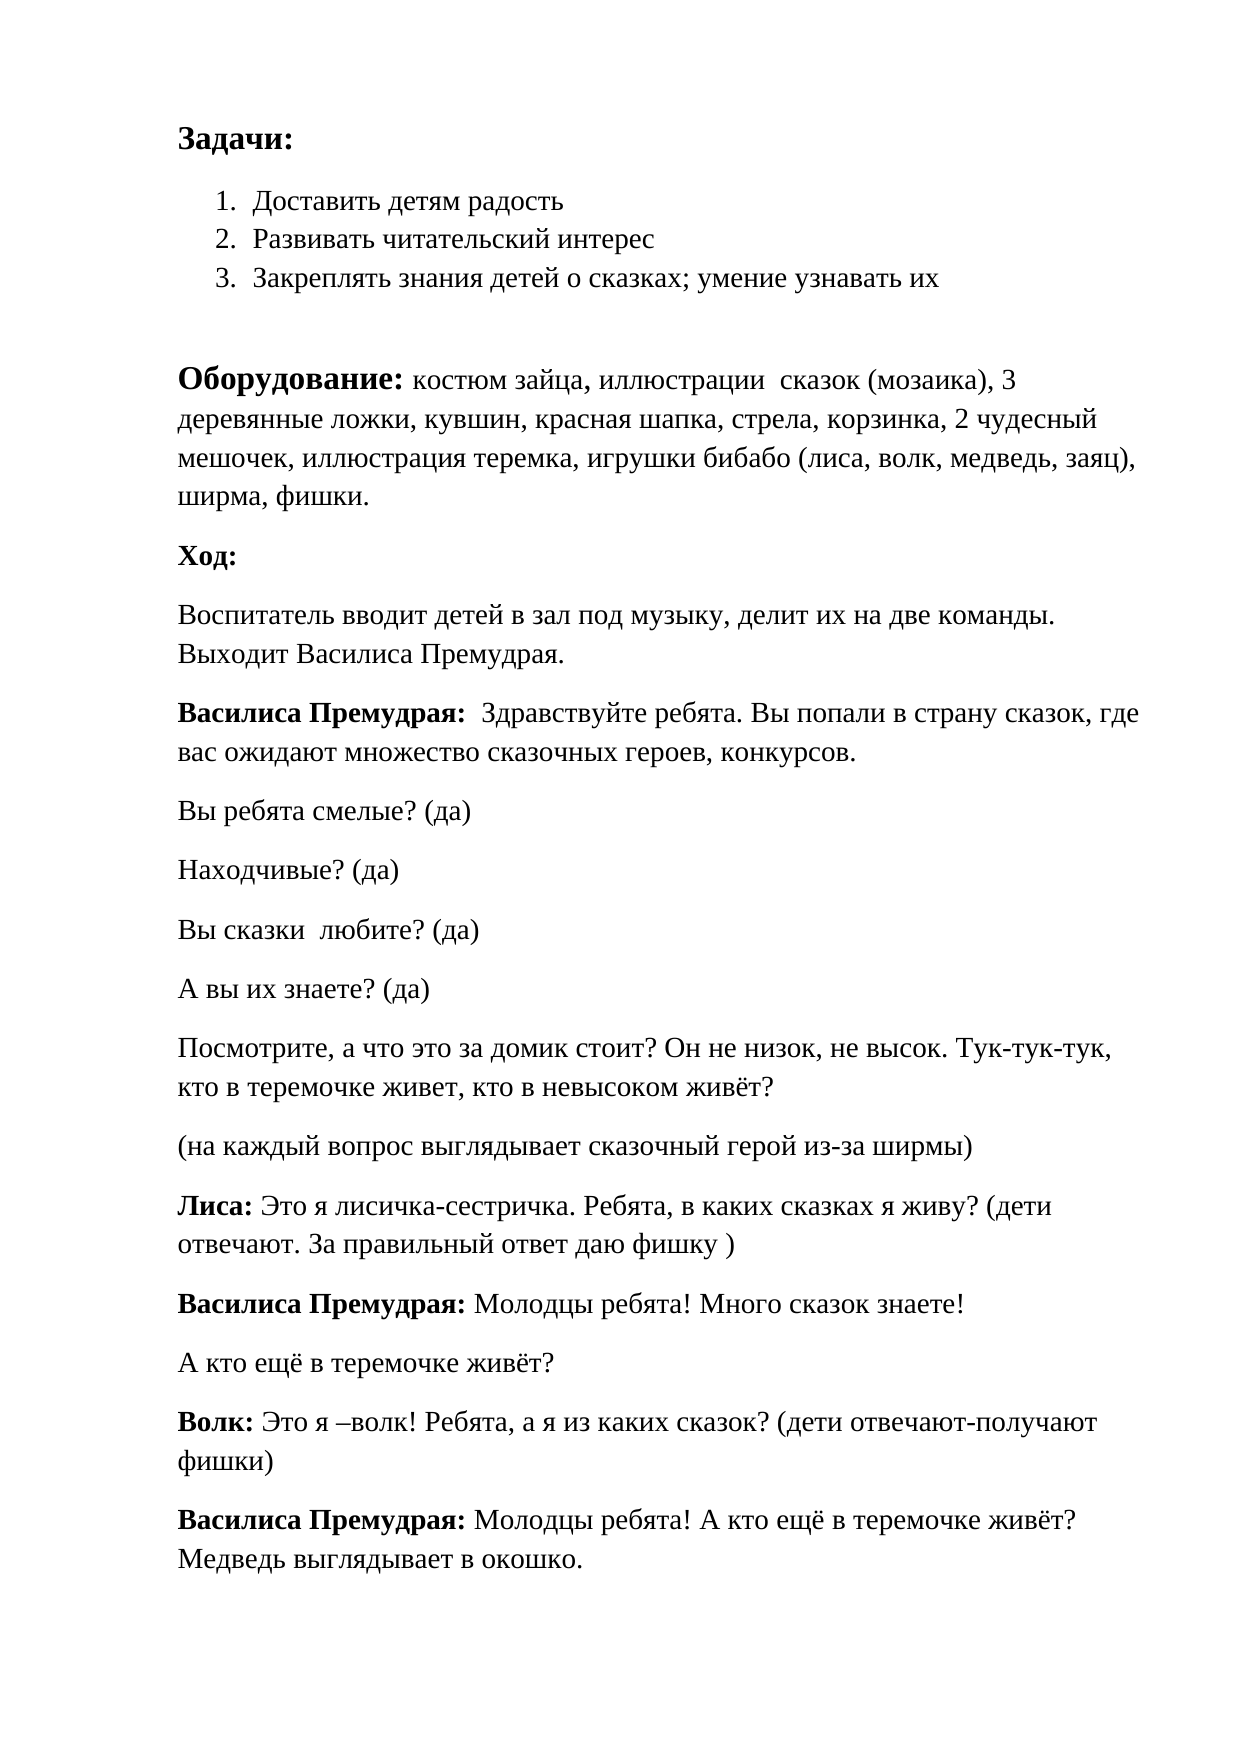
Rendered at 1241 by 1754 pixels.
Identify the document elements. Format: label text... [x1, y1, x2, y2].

text Находчивые? (да) [177, 852, 1152, 886]
text Задачи: [177, 118, 1152, 156]
text А кто ещё в теремочке живёт? [177, 1345, 1152, 1379]
text Василиса Премудрая: Молодцы ребята! Много сказок знаете! [177, 1286, 1152, 1319]
text Посмотрите, а что это за домик стоит? Он не низок, не высок. Тук-тук-тук, кто в теремочке живет, кто в невысоком живёт? [177, 1031, 1152, 1103]
text Василиса Премудрая: Здравствуйте ребята. Вы попали в страну сказок, где вас ожидают множество сказочных героев, конкурсов. [177, 695, 1152, 767]
text Волк: Это я –волк! Ребята, а я из каких сказок? (дети отвечают-получают фишки) [177, 1404, 1152, 1477]
text Ход: [177, 538, 1152, 571]
text Лиса: Это я лисичка-сестричка. Ребята, в каких сказках я живу? (дети отвечают. За правильный ответ даю фишку ) [177, 1188, 1152, 1260]
text Оборудование: костюм зайца, иллюстрации сказок (мозаика), 3 деревянные ложки, кувшин, красная шапка, стрела, корзинка, 2 чудесный мешочек, иллюстрация теремка, игрушки бибабо (лиса, волк, медведь, заяц), ширма, фишки. [177, 358, 1152, 512]
list Доставить детям радость [215, 183, 1152, 217]
text Василиса Премудрая: Молодцы ребята! А кто ещё в теремочке живёт? Медведь выглядывает в окошко. [177, 1502, 1152, 1574]
text Вы сказки любите? (да) [177, 912, 1152, 945]
text Воспитатель вводит детей в зал под музыку, делит их на две команды. Выходит Василиса Премудрая. [177, 597, 1152, 669]
text А вы их знаете? (да) [177, 971, 1152, 1005]
text Вы ребята смелые? (да) [177, 793, 1152, 827]
text (на каждый вопрос выглядывает сказочный герой из-за ширмы) [177, 1128, 1152, 1162]
list Развивать читательский интерес [215, 222, 1152, 255]
list Закреплять знания детей о сказках; умение узнавать их [215, 260, 1152, 294]
